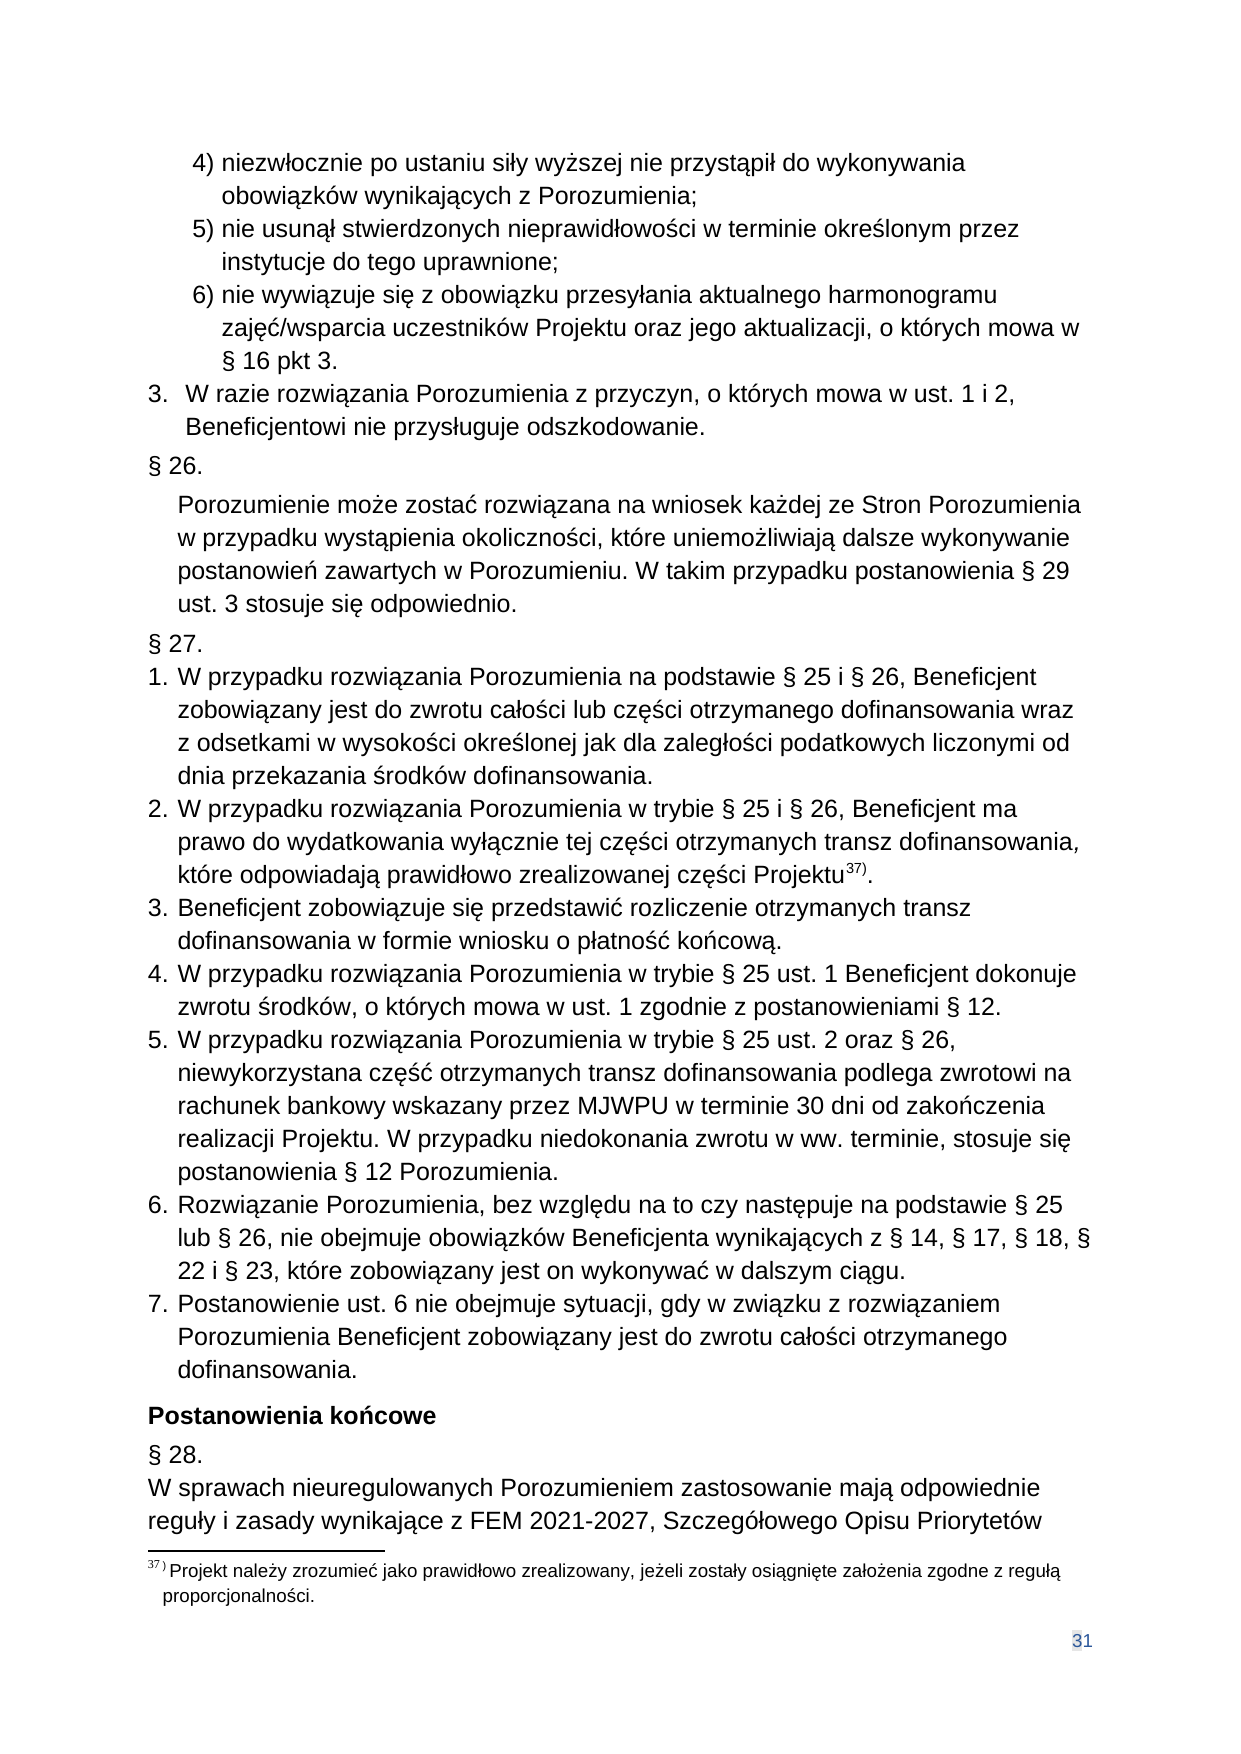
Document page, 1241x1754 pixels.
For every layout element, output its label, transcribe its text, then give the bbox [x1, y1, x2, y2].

list niezwłocznie po ustaniu siły wyższej nie przystąpił do wykonywania obowiązków wynikających z Porozumienia; [192, 148, 1093, 209]
list W razie rozwiązania Porozumienia z przyczyn, o których mowa w ust. 1 i 2, Beneficjentowi nie przysługuje odszkodowanie. [148, 379, 1093, 441]
subtitle § 28. [148, 1440, 1093, 1469]
list nie wywiązuje się z obowiązku przesyłania aktualnego harmonogramu zajęć/wsparcia uczestników Projektu oraz jego aktualizacji, o których mowa w § 16 pkt 3. [192, 280, 1093, 374]
list W przypadku rozwiązania Porozumienia na podstawie § 25 i § 26, Beneficjent zobowiązany jest do zwrotu całości lub części otrzymanego dofinansowania wraz z odsetkami w wysokości określonej jak dla zaległości podatkowych liczonymi od dnia przekazania środków dofinansowania. [148, 662, 1093, 789]
list W przypadku rozwiązania Porozumienia w trybie § 25 i § 26, Beneficjent ma prawo do wydatkowania wyłącznie tej części otrzymanych transz dofinansowania, które odpowiadają prawidłowo zrealizowanej części Projektu). [148, 794, 1093, 888]
list Postanowienie ust. 6 nie obejmuje sytuacji, gdy w związku z rozwiązaniem Porozumienia Beneficjent zobowiązany jest do zwrotu całości otrzymanego dofinansowania. [148, 1289, 1093, 1384]
subtitle § 27. [148, 629, 1093, 657]
list nie usunął stwierdzonych nieprawidłowości w terminie określonym przez instytucje do tego uprawnione; [192, 214, 1093, 275]
subtitle § 26. [148, 451, 1093, 480]
subtitle Postanowienia końcowe [148, 1401, 1093, 1429]
list Beneficjent zobowiązuje się przedstawić rozliczenie otrzymanych transz dofinansowania w formie wniosku o płatność końcową. [148, 893, 1093, 954]
list Rozwiązanie Porozumienia, bez względu na to czy następuje na podstawie § 25 lub § 26, nie obejmuje obowiązków Beneficjenta wynikających z § 14, § 17, § 18, § 22 i § 23, które zobowiązany jest on wykonywać w dalszym ciągu. [148, 1190, 1093, 1285]
text Porozumienie może zostać rozwiązana na wniosek każdej ze Stron Porozumienia w przypadku wystąpienia okoliczności, które uniemożliwiają dalsze wykonywanie postanowień zawartych w Porozumieniu. W takim przypadku postanowienia § 29 ust. 3 stosuje się odpowiednio. [177, 490, 1093, 618]
list W przypadku rozwiązania Porozumienia w trybie § 25 ust. 1 Beneficjent dokonuje zwrotu środków, o których mowa w ust. 1 zgodnie z postanowieniami § 12. [148, 959, 1093, 1021]
list W przypadku rozwiązania Porozumienia w trybie § 25 ust. 2 oraz § 26, niewykorzystana część otrzymanych transz dofinansowania podlega zwrotowi na rachunek bankowy wskazany przez MJWPU w terminie 30 dni od zakończenia realizacji Projektu. W przypadku niedokonania zwrotu w ww. terminie, stosuje się postanowienia § 12 Porozumienia. [148, 1025, 1093, 1186]
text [148, 1473, 1093, 1535]
